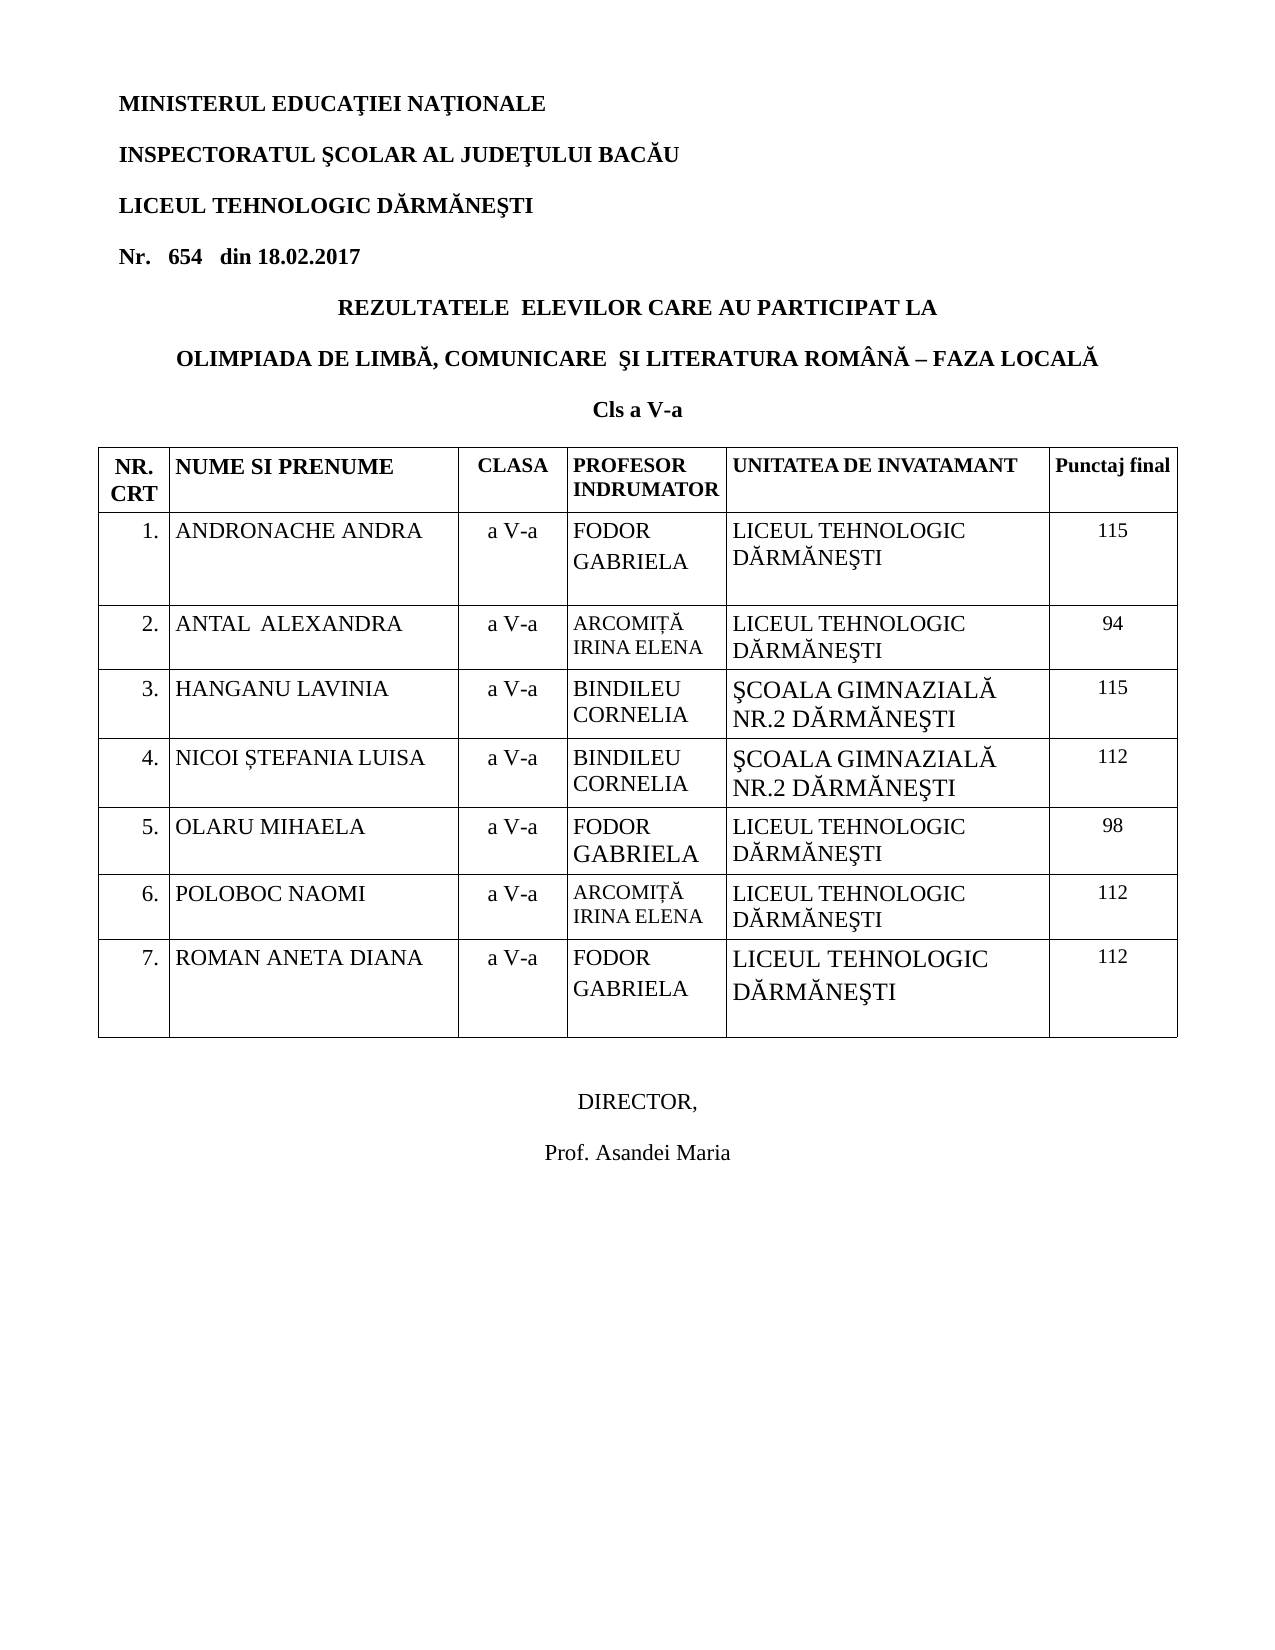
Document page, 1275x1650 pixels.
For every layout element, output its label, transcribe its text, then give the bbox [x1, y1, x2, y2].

text Nr. 654 din 18.02.2017 [118, 243, 1156, 269]
text INSPECTORATUL ŞCOLAR AL JUDEŢULUI BACĂU [118, 141, 1156, 167]
table_header NR. CRT [99, 448, 169, 512]
table_cell a V-a [459, 940, 567, 1037]
table_cell NICOI ȘTEFANIA LUISA [170, 739, 458, 807]
table_cell FODOR GABRIELA [568, 940, 726, 1037]
table_cell ANTAL ALEXANDRA [170, 606, 458, 669]
text MINISTERUL EDUCAŢIEI NAŢIONALE [118, 90, 1156, 116]
table_cell 112 [1050, 739, 1177, 807]
table_cell 115 [1050, 513, 1177, 604]
table_header Punctaj final [1050, 448, 1177, 512]
text REZULTATELE ELEVILOR CARE AU PARTICIPAT LA [118, 294, 1156, 321]
table_cell [99, 875, 169, 938]
table_cell LICEUL TEHNOLOGIC DĂRMĂNEŞTI [727, 513, 1049, 604]
table_cell ANDRONACHE ANDRA [170, 513, 458, 604]
table_cell ARCOMIȚĂ IRINA ELENA [568, 606, 726, 669]
table_cell LICEUL TEHNOLOGIC DĂRMĂNEŞTI [727, 808, 1049, 874]
table_header UNITATEA DE INVATAMANT [727, 448, 1049, 512]
table_cell POLOBOC NAOMI [170, 875, 458, 938]
table_header CLASA [459, 448, 567, 512]
table_cell LICEUL TEHNOLOGIC DĂRMĂNEŞTI [727, 940, 1049, 1037]
table_cell a V-a [459, 606, 567, 669]
table_cell 94 [1050, 606, 1177, 669]
table_cell [99, 940, 169, 1037]
table_cell FODOR GABRIELA [568, 808, 726, 874]
table_header NUME SI PRENUME [170, 448, 458, 512]
table_cell a V-a [459, 670, 567, 738]
table_header PROFESOR INDRUMATOR [568, 448, 726, 512]
table_cell ROMAN ANETA DIANA [170, 940, 458, 1037]
text OLIMPIADA DE LIMBĂ, COMUNICARE ŞI LITERATURA ROMÂNĂ – FAZA LOCALĂ [118, 345, 1156, 372]
table_cell [99, 606, 169, 669]
table_cell 4 [99, 513, 169, 604]
table_cell BINDILEU CORNELIA [568, 670, 726, 738]
text Cls a V-a [118, 396, 1156, 423]
table_cell ARCOMIȚĂ IRINA ELENA [568, 875, 726, 938]
table_cell ŞCOALA GIMNAZIALĂ NR.2 DĂRMĂNEŞTI [727, 670, 1049, 738]
table_cell 3 [99, 808, 169, 874]
table_cell 2 [99, 670, 169, 738]
table_cell HANGANU LAVINIA [170, 670, 458, 738]
table_cell a V-a [459, 513, 567, 604]
table_cell FODOR GABRIELA [568, 513, 726, 604]
table_cell 98 [1050, 808, 1177, 874]
table_cell [99, 739, 169, 807]
table_cell LICEUL TEHNOLOGIC DĂRMĂNEŞTI [727, 875, 1049, 938]
table_cell LICEUL TEHNOLOGIC DĂRMĂNEŞTI [727, 606, 1049, 669]
table_cell a V-a [459, 875, 567, 938]
table_cell OLARU MIHAELA [170, 808, 458, 874]
table_cell a V-a [459, 739, 567, 807]
table_cell a V-a [459, 808, 567, 874]
text LICEUL TEHNOLOGIC DĂRMĂNEŞTI [118, 192, 1156, 218]
table_cell 112 [1050, 875, 1177, 938]
table_cell 115 [1050, 670, 1177, 738]
text Prof. Asandei Maria [118, 1139, 1156, 1165]
table_cell ŞCOALA GIMNAZIALĂ NR.2 DĂRMĂNEŞTI [727, 739, 1049, 807]
text DIRECTOR, [118, 1088, 1156, 1114]
table_cell 112 [1050, 940, 1177, 1037]
table_cell BINDILEU CORNELIA [568, 739, 726, 807]
